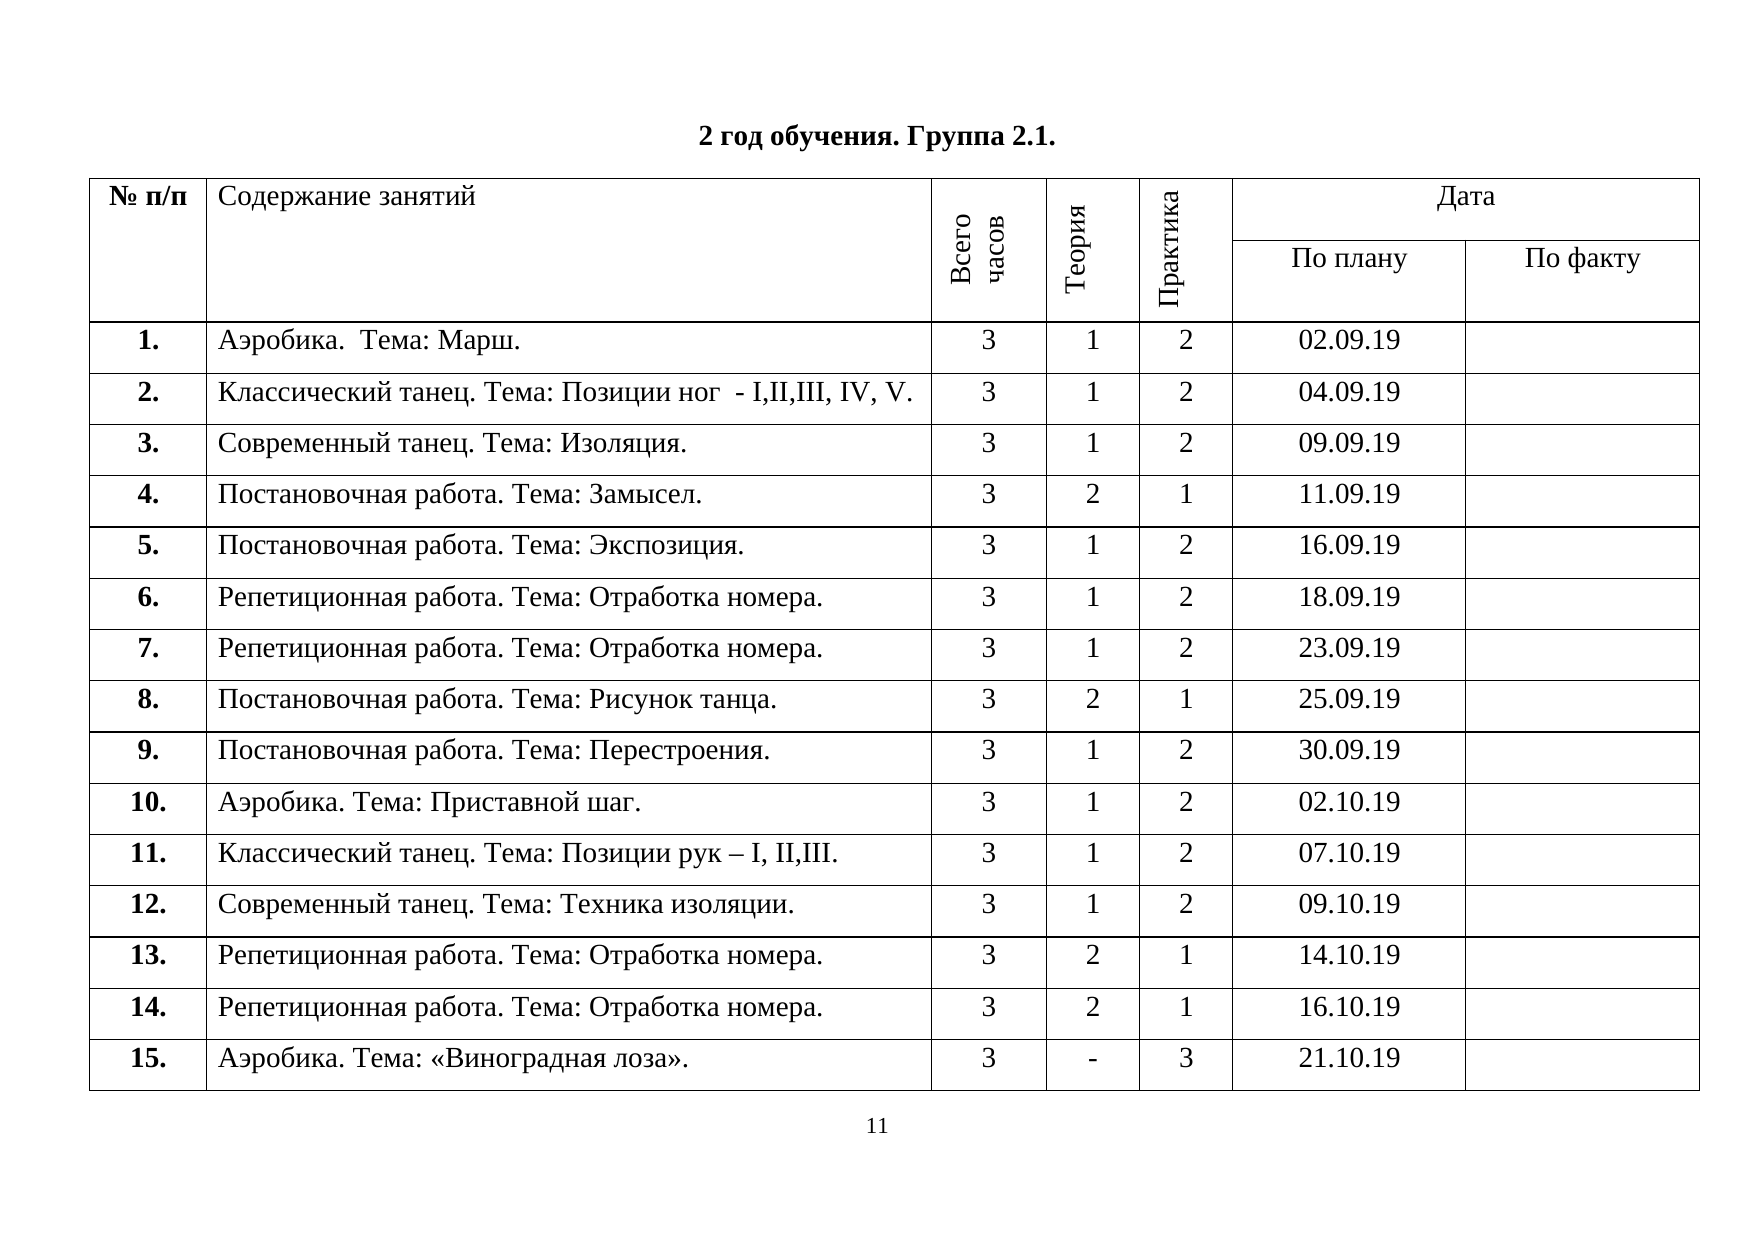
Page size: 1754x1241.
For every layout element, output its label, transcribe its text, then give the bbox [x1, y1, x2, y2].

text 2 год обучения. Группа 2.1. [75, 118, 1679, 152]
table_cell [1466, 835, 1699, 885]
table_cell Постановочная работа. Тема: Перестроения. [207, 733, 931, 783]
table_cell 2 [1140, 835, 1232, 885]
table_cell Постановочная работа. Тема: Рисунок танца. [207, 681, 931, 731]
table_cell Классический танец. Тема: Позиции ног - I,II,III, IV, V. [207, 374, 931, 424]
table_cell 1 [1047, 323, 1139, 373]
table_cell 16.09.19 [1233, 528, 1465, 578]
table_cell 1 [1140, 989, 1232, 1039]
table_cell 11. [90, 835, 206, 885]
table_cell Постановочная работа. Тема: Экспозиция. [207, 528, 931, 578]
table_cell 3 [932, 989, 1046, 1039]
table_header Всего часов [932, 179, 1046, 321]
table_cell Современный танец. Тема: Техника изоляции. [207, 886, 931, 936]
table_cell Репетиционная работа. Тема: Отработка номера. [207, 938, 931, 988]
table_cell 02.10.19 [1233, 784, 1465, 834]
table_cell 2 [1140, 784, 1232, 834]
table_cell 1 [1140, 476, 1232, 526]
table_cell 23.09.19 [1233, 630, 1465, 680]
table_cell 1 [1047, 630, 1139, 680]
table_cell [1466, 374, 1699, 424]
table_cell 3 [932, 425, 1046, 475]
table_cell 2 [1140, 528, 1232, 578]
table_cell 3 [932, 835, 1046, 885]
table_cell 2 [1140, 630, 1232, 680]
table_cell 3. [90, 425, 206, 475]
table_cell 1 [1047, 733, 1139, 783]
table_cell 14.10.19 [1233, 938, 1465, 988]
table_cell 1 [1047, 528, 1139, 578]
table_cell 25.09.19 [1233, 681, 1465, 731]
table_cell 11.09.19 [1233, 476, 1465, 526]
table_cell [1466, 528, 1699, 578]
table_cell 5. [90, 528, 206, 578]
table_cell 3 [932, 886, 1046, 936]
table_cell 2 [1140, 733, 1232, 783]
table_header Содержание занятий [207, 179, 931, 321]
table_cell 02.09.19 [1233, 323, 1465, 373]
table_cell [1466, 989, 1699, 1039]
table_cell По плану [1233, 241, 1465, 321]
table_cell 1 [1047, 579, 1139, 629]
table_cell 14. [90, 989, 206, 1039]
table_cell 2 [1047, 681, 1139, 731]
table_cell [1466, 886, 1699, 936]
table_cell 3 [932, 528, 1046, 578]
table_cell [1466, 784, 1699, 834]
table_cell 16.10.19 [1233, 989, 1465, 1039]
table_cell 1 [1140, 681, 1232, 731]
table_cell Аэробика. Тема: Марш. [207, 323, 931, 373]
table_cell 3 [932, 938, 1046, 988]
table_cell 1 [1047, 886, 1139, 936]
table_cell 1 [1047, 784, 1139, 834]
table_cell 3 [932, 1040, 1046, 1090]
table_cell 9. [90, 733, 206, 783]
table_cell Современный танец. Тема: Изоляция. [207, 425, 931, 475]
table_cell 2 [1140, 374, 1232, 424]
table_cell 21.10.19 [1233, 1040, 1465, 1090]
table_cell 3 [932, 579, 1046, 629]
table_cell - [1047, 1040, 1139, 1090]
table_cell 1. [90, 323, 206, 373]
table_cell 3 [932, 681, 1046, 731]
table_cell 2 [1140, 425, 1232, 475]
table_cell 1 [1140, 938, 1232, 988]
table_cell 8. [90, 681, 206, 731]
table_cell [1466, 938, 1699, 988]
table_cell 2 [1047, 938, 1139, 988]
table_cell [1466, 681, 1699, 731]
table_cell 12. [90, 886, 206, 936]
table_cell 18.09.19 [1233, 579, 1465, 629]
table_header Теория [1047, 179, 1139, 321]
table_cell 1 [1047, 835, 1139, 885]
table_cell По факту [1466, 241, 1699, 321]
table_cell Постановочная работа. Тема: Замысел. [207, 476, 931, 526]
table_header Дата [1233, 179, 1699, 239]
table_cell 13. [90, 938, 206, 988]
table_cell Репетиционная работа. Тема: Отработка номера. [207, 630, 931, 680]
table_cell [1466, 630, 1699, 680]
table_cell Аэробика. Тема: «Виноградная лоза». [207, 1040, 931, 1090]
table_cell 2 [1140, 886, 1232, 936]
table_cell 3 [932, 476, 1046, 526]
table_cell 2. [90, 374, 206, 424]
table_cell 2 [1047, 989, 1139, 1039]
table_cell [1466, 425, 1699, 475]
table_cell Репетиционная работа. Тема: Отработка номера. [207, 989, 931, 1039]
table_cell [1466, 1040, 1699, 1090]
table_cell 3 [932, 733, 1046, 783]
table_cell 09.09.19 [1233, 425, 1465, 475]
table_cell 04.09.19 [1233, 374, 1465, 424]
table_cell 30.09.19 [1233, 733, 1465, 783]
table_cell 15. [90, 1040, 206, 1090]
table_cell [1466, 323, 1699, 373]
table_cell Репетиционная работа. Тема: Отработка номера. [207, 579, 931, 629]
table_cell 10. [90, 784, 206, 834]
table_cell Аэробика. Тема: Приставной шаг. [207, 784, 931, 834]
table_cell 07.10.19 [1233, 835, 1465, 885]
table_cell [1466, 476, 1699, 526]
table_header № п/п [90, 179, 206, 321]
table_cell [1466, 733, 1699, 783]
table_cell 1 [1047, 374, 1139, 424]
table_cell 1 [1047, 425, 1139, 475]
table_cell 7. [90, 630, 206, 680]
table_cell 4. [90, 476, 206, 526]
table_cell 6. [90, 579, 206, 629]
table_cell 2 [1047, 476, 1139, 526]
table_cell 2 [1140, 323, 1232, 373]
table_cell [1466, 579, 1699, 629]
table_header Практика [1140, 179, 1232, 321]
table_cell 3 [932, 630, 1046, 680]
table_cell 3 [1140, 1040, 1232, 1090]
table_cell 3 [932, 374, 1046, 424]
table_cell 3 [932, 784, 1046, 834]
table_cell 3 [932, 323, 1046, 373]
table_cell 2 [1140, 579, 1232, 629]
table_cell Классический танец. Тема: Позиции рук – I, II,III. [207, 835, 931, 885]
table_cell 09.10.19 [1233, 886, 1465, 936]
